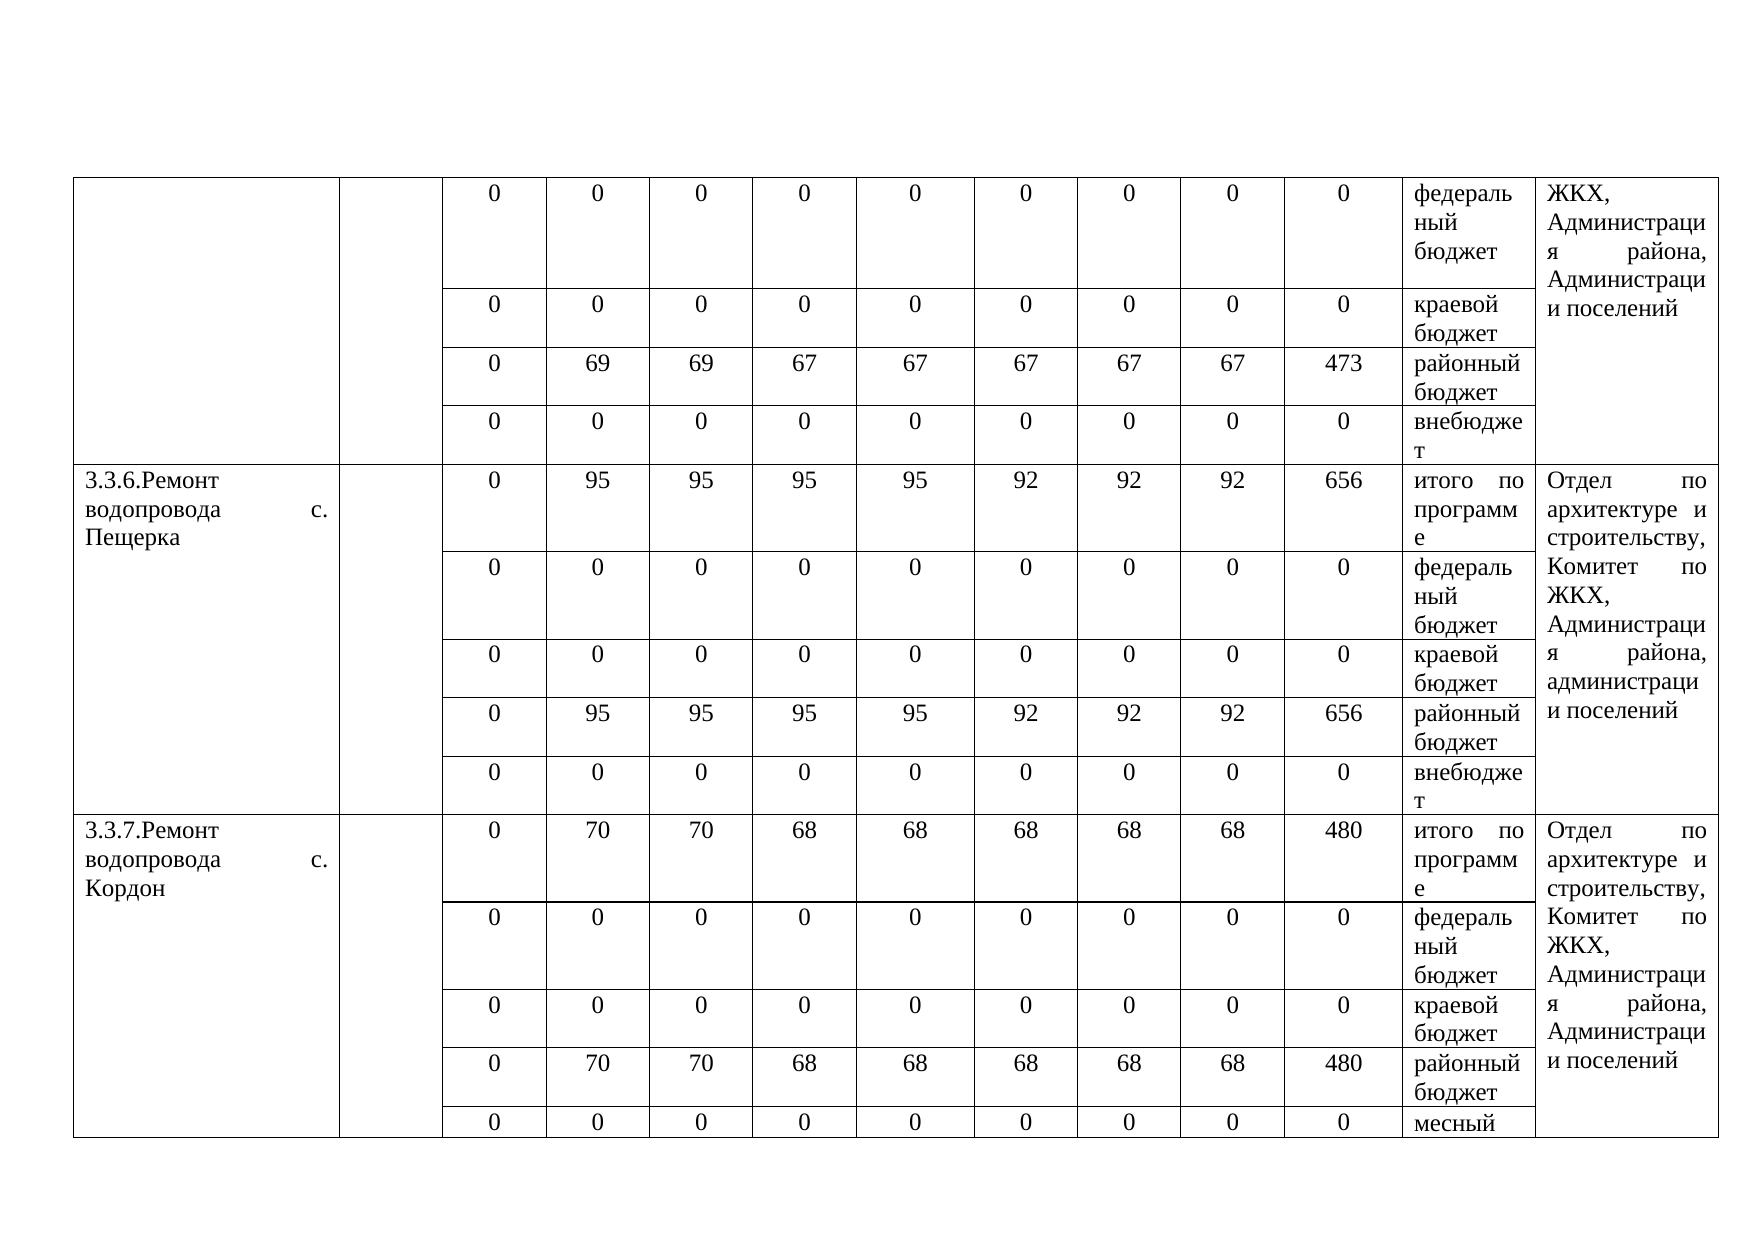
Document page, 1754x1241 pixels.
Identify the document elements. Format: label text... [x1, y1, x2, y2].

table_cell 0 [1285, 757, 1402, 814]
table_cell 69 [547, 348, 649, 405]
table_cell 0 [650, 552, 752, 638]
table_cell 0 [443, 348, 546, 405]
table_cell 0 [650, 757, 752, 814]
table_cell 68 [975, 815, 1077, 901]
table_cell 0 [753, 178, 856, 288]
table_cell 0 [547, 1107, 649, 1137]
table_cell 67 [857, 348, 974, 405]
table_cell 0 [975, 289, 1077, 347]
table_cell 0 [1078, 990, 1180, 1047]
table_cell 480 [1285, 1048, 1402, 1106]
table_cell 0 [547, 903, 649, 989]
table_cell 0 [857, 552, 974, 638]
table_cell 0 [443, 1107, 546, 1137]
table_cell 0 [753, 903, 856, 989]
table_cell 0 [753, 990, 856, 1047]
table_cell 92 [1078, 465, 1180, 551]
table_cell 92 [1181, 698, 1284, 756]
table_cell 0 [1285, 1107, 1402, 1137]
table_cell 0 [1285, 289, 1402, 347]
table_cell 0 [547, 406, 649, 464]
table_cell краевой бюджет [1403, 990, 1535, 1047]
table_cell 70 [650, 1048, 752, 1106]
table_cell 0 [1078, 903, 1180, 989]
table_cell 0 [547, 289, 649, 347]
table_cell 0 [753, 1107, 856, 1137]
table_cell 0 [975, 178, 1077, 288]
table_cell 0 [650, 178, 752, 288]
table_cell 0 [857, 990, 974, 1047]
table_cell 0 [857, 640, 974, 697]
table_cell [340, 815, 442, 1137]
table_cell внебюджет [1403, 757, 1535, 814]
table_cell 0 [1078, 406, 1180, 464]
table_cell 0 [1078, 552, 1180, 638]
table_cell 68 [753, 815, 856, 901]
table_cell 95 [753, 465, 856, 551]
table_cell 480 [1285, 815, 1402, 901]
table_cell 0 [1181, 990, 1284, 1047]
table_cell 95 [650, 465, 752, 551]
table_cell 0 [753, 552, 856, 638]
table_cell 68 [1078, 1048, 1180, 1106]
table_cell районный бюджет [1403, 1048, 1535, 1106]
table_cell 0 [1181, 289, 1284, 347]
table_cell [340, 178, 442, 464]
table_cell 0 [1285, 552, 1402, 638]
table_cell 0 [443, 990, 546, 1047]
table_cell районный бюджет [1403, 698, 1535, 756]
table_cell итого по программе [1403, 815, 1535, 901]
table_cell 0 [753, 640, 856, 697]
table_cell 0 [1181, 178, 1284, 288]
table_cell 95 [857, 465, 974, 551]
table_cell 0 [857, 757, 974, 814]
table_cell 69 [650, 348, 752, 405]
table_cell 0 [443, 178, 546, 288]
table_cell 0 [975, 990, 1077, 1047]
table_cell федеральный бюджет [1403, 552, 1535, 638]
table_cell 0 [443, 552, 546, 638]
table_cell 0 [1181, 903, 1284, 989]
table_cell итого по программе [1403, 465, 1535, 551]
table_cell 656 [1285, 465, 1402, 551]
table_cell 95 [857, 698, 974, 756]
table_cell 0 [975, 1107, 1077, 1137]
table_cell краевой бюджет [1403, 640, 1535, 697]
table_cell 0 [857, 289, 974, 347]
table_cell 0 [857, 903, 974, 989]
table_cell 0 [1285, 640, 1402, 697]
table_cell 0 [650, 1107, 752, 1137]
table_cell 67 [753, 348, 856, 405]
table_cell 68 [1181, 1048, 1284, 1106]
table_cell 0 [547, 640, 649, 697]
table_cell внебюджет [1403, 406, 1535, 464]
table_cell 0 [547, 178, 649, 288]
table_cell 92 [975, 465, 1077, 551]
table_cell 0 [547, 552, 649, 638]
table_cell 95 [753, 698, 856, 756]
table_cell месный бюджет [1403, 1107, 1535, 1137]
table_cell 0 [547, 990, 649, 1047]
table_cell 0 [443, 757, 546, 814]
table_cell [1536, 178, 1718, 464]
table_cell 70 [547, 1048, 649, 1106]
table_cell 0 [1078, 289, 1180, 347]
table_cell 68 [1181, 815, 1284, 901]
table_cell 656 [1285, 698, 1402, 756]
table_cell 0 [975, 640, 1077, 697]
table_cell Отдел по архитектуре и строительству, Комитет по ЖКХ, Администрация района, Администрации поселений [1536, 815, 1718, 1137]
table_cell 95 [547, 698, 649, 756]
table_cell 92 [1181, 465, 1284, 551]
table_cell 0 [1078, 757, 1180, 814]
table_cell 92 [975, 698, 1077, 756]
table_cell 0 [650, 640, 752, 697]
table_cell 0 [1285, 178, 1402, 288]
table_cell 67 [1181, 348, 1284, 405]
table_cell 0 [753, 757, 856, 814]
table_cell 0 [650, 406, 752, 464]
table_cell 0 [1181, 552, 1284, 638]
table_cell 0 [443, 698, 546, 756]
table_cell 0 [975, 757, 1077, 814]
table_cell 68 [857, 815, 974, 901]
table_cell 0 [1181, 406, 1284, 464]
table_cell 68 [975, 1048, 1077, 1106]
table_cell Отдел по архитектуре и строительству, Комитет по ЖКХ, Администрация района, администрации поселений [1536, 465, 1718, 814]
table_cell 0 [443, 406, 546, 464]
table_cell 0 [975, 552, 1077, 638]
table_cell 0 [547, 757, 649, 814]
table_cell 68 [1078, 815, 1180, 901]
table_cell 0 [650, 990, 752, 1047]
table_cell 0 [753, 289, 856, 347]
table_cell 95 [650, 698, 752, 756]
table_cell краевой бюджет [1403, 289, 1535, 347]
table_cell 0 [857, 1107, 974, 1137]
table_cell 0 [857, 178, 974, 288]
table_cell 0 [443, 465, 546, 551]
table_cell 3.3.7.Ремонт водопровода с. Кордон [74, 815, 339, 1137]
table_cell 67 [975, 348, 1077, 405]
table_cell 92 [1078, 698, 1180, 756]
table_cell 0 [1078, 1107, 1180, 1137]
table_cell 0 [975, 406, 1077, 464]
table_cell 68 [857, 1048, 974, 1106]
table_cell 0 [650, 903, 752, 989]
table_cell 0 [753, 406, 856, 464]
table_cell 0 [857, 406, 974, 464]
table_cell 0 [1285, 406, 1402, 464]
table_cell 0 [443, 903, 546, 989]
table_cell 0 [1181, 757, 1284, 814]
table_cell 473 [1285, 348, 1402, 405]
table_cell федеральный бюджет [1403, 178, 1535, 288]
table_cell 0 [650, 289, 752, 347]
table_cell 0 [1285, 990, 1402, 1047]
table_cell 0 [443, 1048, 546, 1106]
table_cell 0 [1181, 1107, 1284, 1137]
table_cell 0 [1078, 178, 1180, 288]
table_cell 0 [443, 289, 546, 347]
table_cell 0 [1078, 640, 1180, 697]
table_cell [74, 178, 339, 464]
table_cell [340, 465, 442, 814]
table_cell 95 [547, 465, 649, 551]
table_cell 67 [1078, 348, 1180, 405]
table_cell 68 [753, 1048, 856, 1106]
table_cell 3.3.6.Ремонт водопровода с. Пещерка [74, 465, 339, 814]
table_cell 0 [975, 903, 1077, 989]
table_cell 0 [443, 640, 546, 697]
table_cell 70 [547, 815, 649, 901]
table_cell 0 [443, 815, 546, 901]
table_cell 0 [1285, 903, 1402, 989]
table_cell районный бюджет [1403, 348, 1535, 405]
table_cell федеральный бюджет [1403, 903, 1535, 989]
table_cell 0 [1181, 640, 1284, 697]
table_cell 70 [650, 815, 752, 901]
